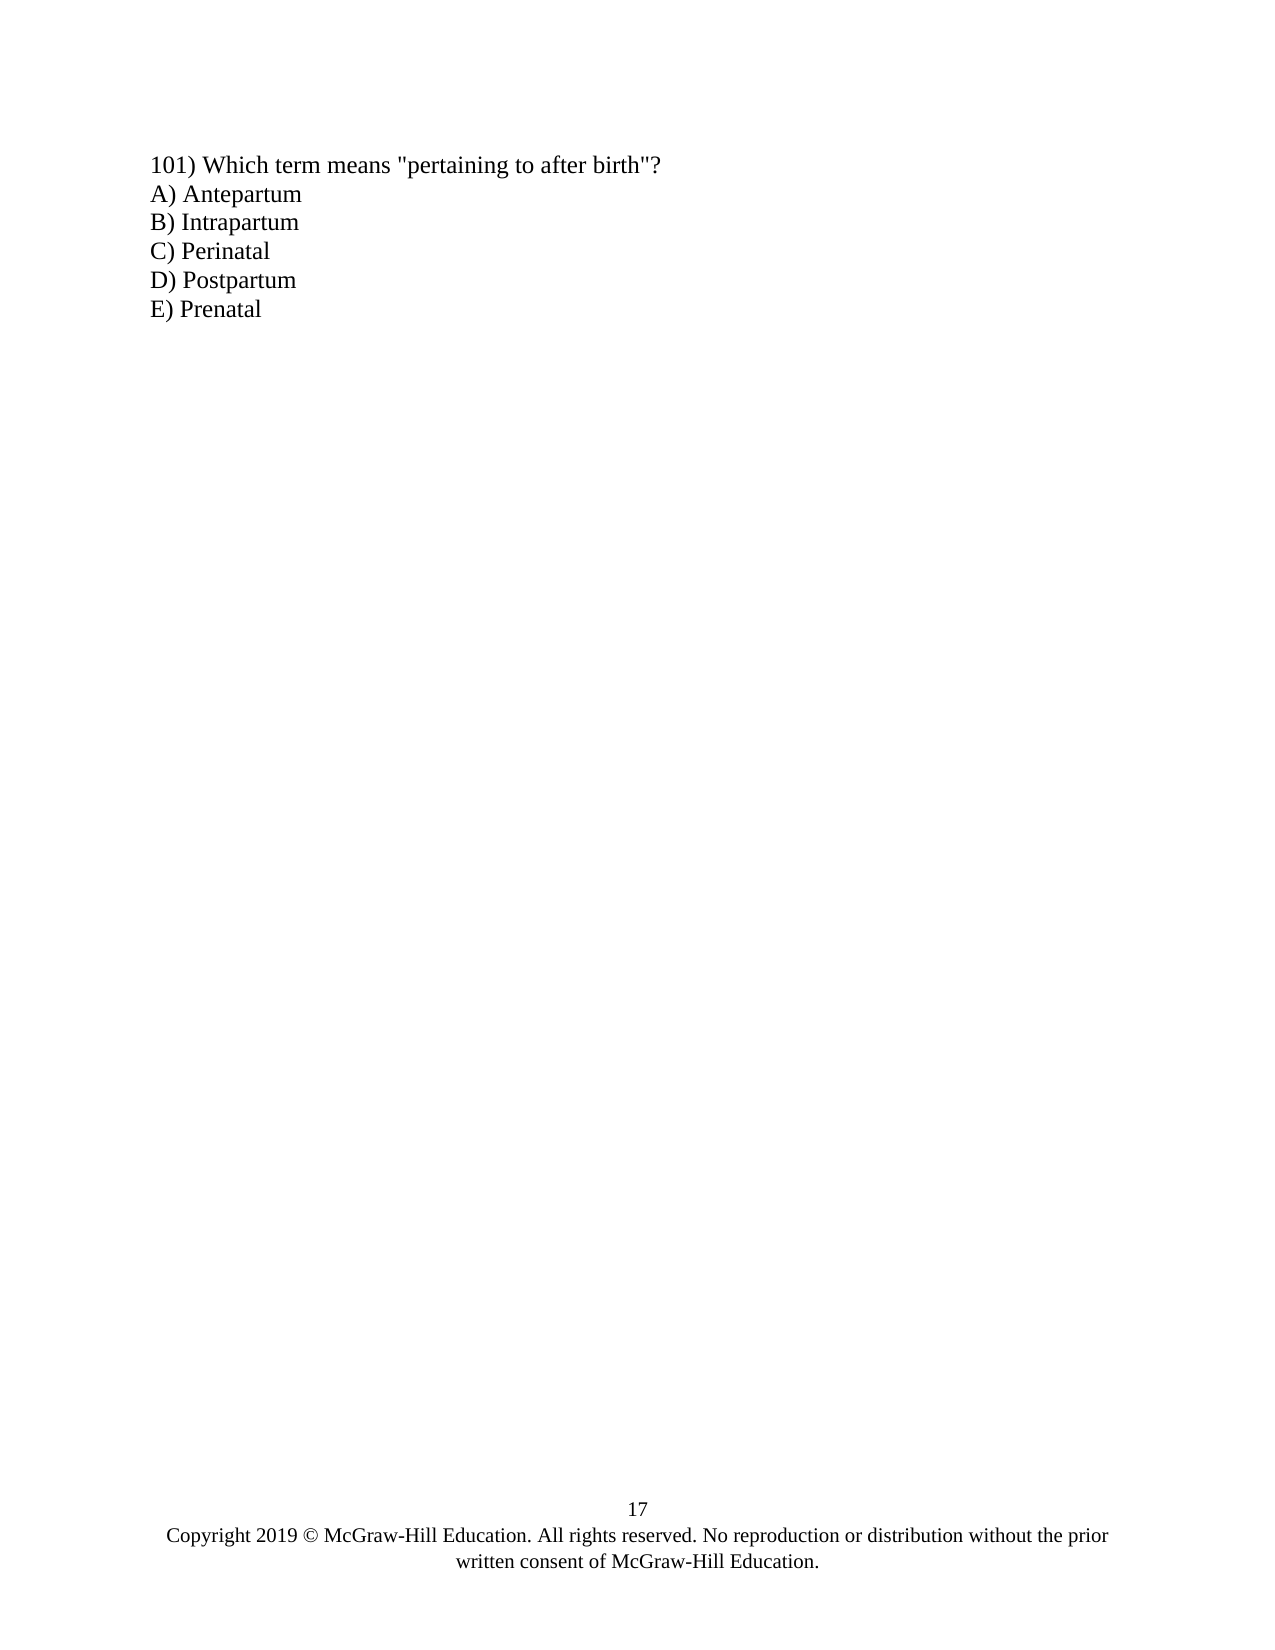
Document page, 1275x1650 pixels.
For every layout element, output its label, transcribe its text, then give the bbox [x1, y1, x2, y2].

text D) Postpartum [150, 265, 1125, 294]
text 101) Which term means "pertaining to after birth"? [150, 150, 1125, 179]
text E) Prenatal [150, 294, 1125, 322]
text B) Intrapartum [150, 207, 1125, 236]
text A) Antepartum [150, 179, 1125, 207]
text C) Perinatal [150, 236, 1125, 265]
